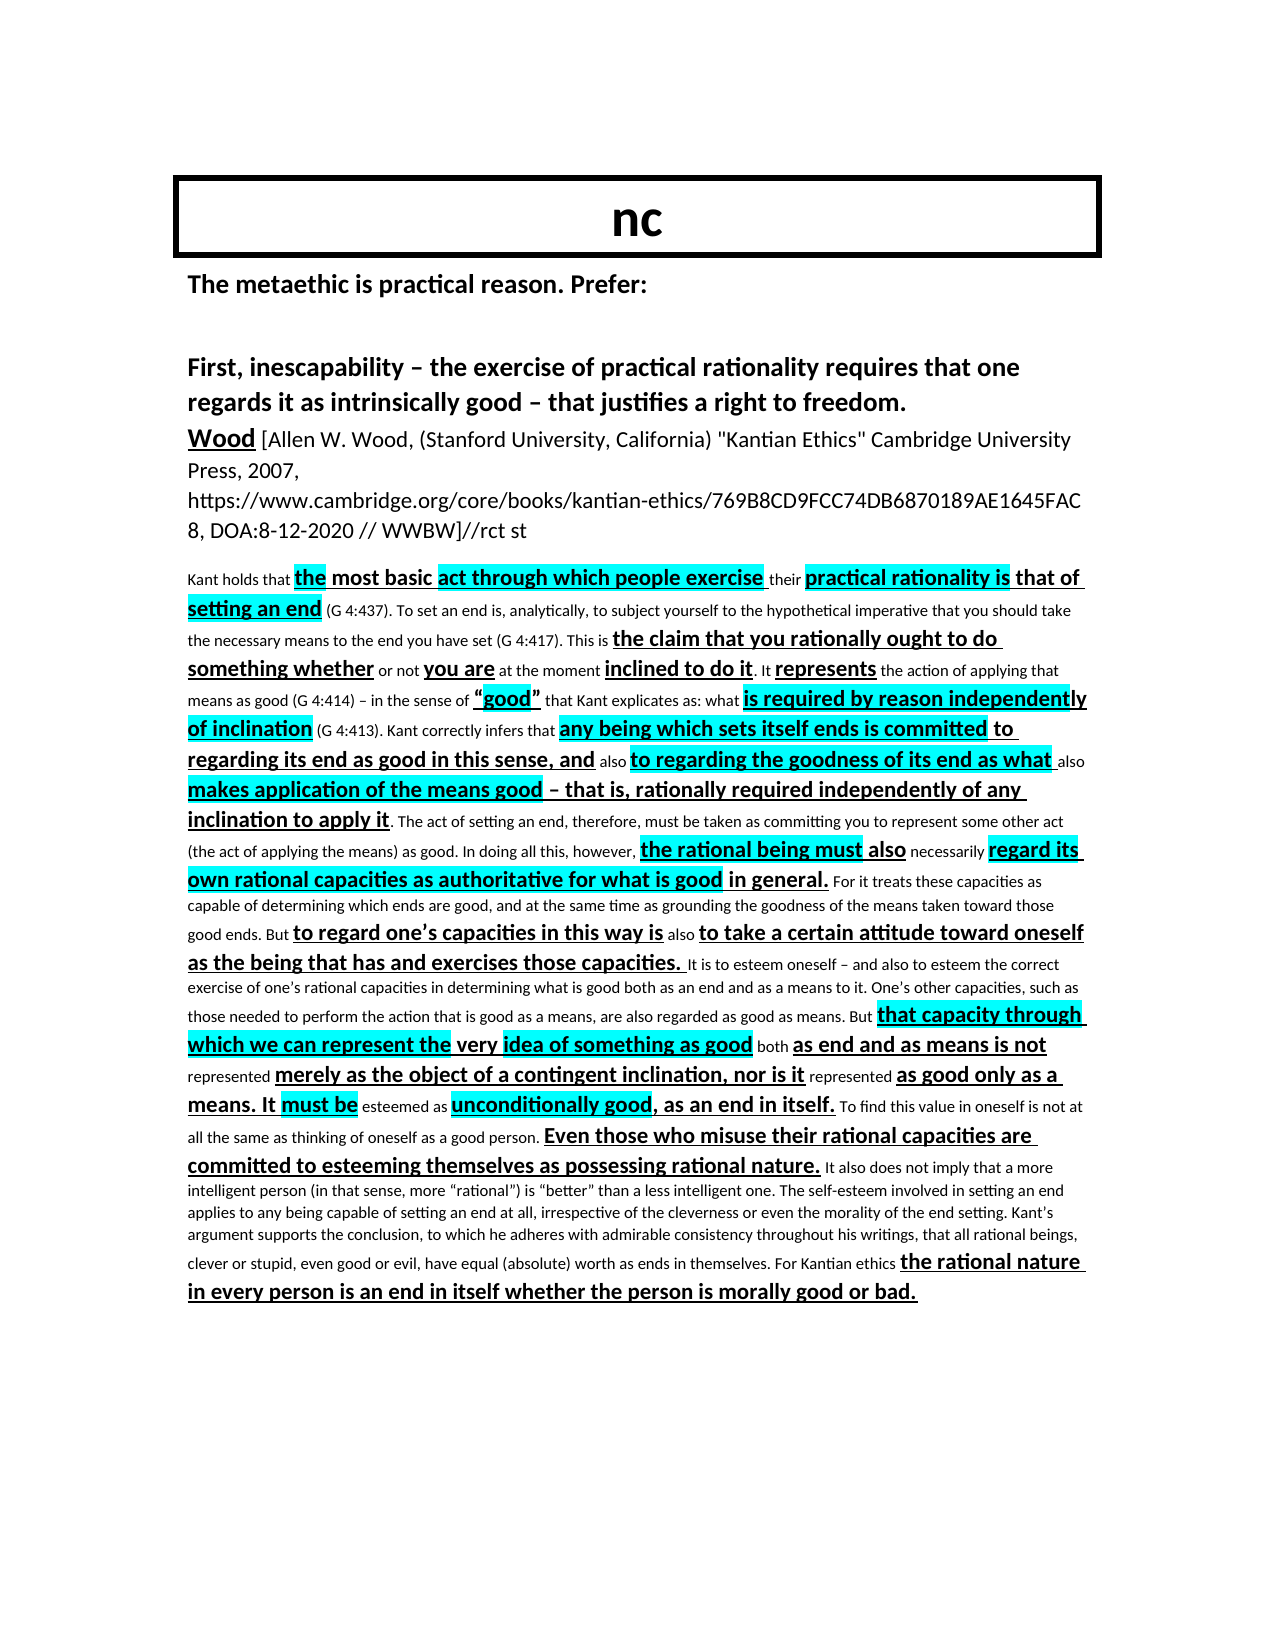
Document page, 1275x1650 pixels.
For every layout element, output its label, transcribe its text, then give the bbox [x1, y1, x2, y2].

text Kant holds that the most basic act through which people exercise their practical rationality is that of setting an end (G 4:437). To set an end is, analytically, to subject yourself to the hypothetical imperative that you should take the necessary means to the end you have set (G 4:417). This is the claim that you rationally ought to do something whether or not you are at the moment inclined to do it. It represents the action of applying that means as good (G 4:414) – in the sense of “good” that Kant explicates as: what is required by reason independently of inclination (G 4:413). Kant correctly infers that any being which sets itself ends is committed to regarding its end as good in this sense, and also to regarding the goodness of its end as what also makes application of the means good – that is, rationally required independently of any inclination to apply it. The act of setting an end, therefore, must be taken as committing you to represent some other act (the act of applying the means) as good. In doing all this, however, the rational being must also necessarily regard its own rational capacities as authoritative for what is good in general. For it treats these capacities as capable of determining which ends are good, and at the same time as grounding the goodness of the means taken toward those good ends. But to regard one’s capacities in this way is also to take a certain attitude toward oneself as the being that has and exercises those capacities. It is to esteem oneself – and also to esteem the correct exercise of one’s rational capacities in determining what is good both as an end and as a means to it. One’s other capacities, such as those needed to perform the action that is good as a means, are also regarded as good as means. But that capacity through which we can represent the very idea of something as good both as end and as means is not represented merely as the object of a contingent inclination, nor is it represented as good only as a means. It must be esteemed as unconditionally good, as an end in itself. To find this value in oneself is not at all the same as thinking of oneself as a good person. Even those who misuse their rational capacities are committed to esteeming themselves as possessing rational nature. It also does not imply that a more intelligent person (in that sense, more “rational”) is “better” than a less intelligent one. The self-esteem involved in setting an end applies to any being capable of setting an end at all, irrespective of the cleverness or even the morality of the end setting. Kant’s argument supports the conclusion, to which he adheres with admirable consistency throughout his writings, that all rational beings, clever or stupid, even good or evil, have equal (absolute) worth as ends in themselves. For Kantian ethics the rational nature in every person is an end in itself whether the person is morally good or bad. [187, 563, 1087, 1305]
subtitle nc [179, 181, 1096, 252]
subtitle First, inescapability – the exercise of practical rationality requires that one regards it as intrinsically good – that justifies a right to freedom. [187, 350, 1087, 418]
text Wood [Allen W. Wood, (Stanford University, California) "Kantian Ethics" Cambridge University Press, 2007, https://www.cambridge.org/core/books/kantian-ethics/769B8CD9FCC74DB6870189AE1645FAC8, DOA:8-12-2020 // WWBW]//rct st [187, 421, 1087, 544]
subtitle The metaethic is practical reason. Prefer: [187, 267, 1087, 300]
